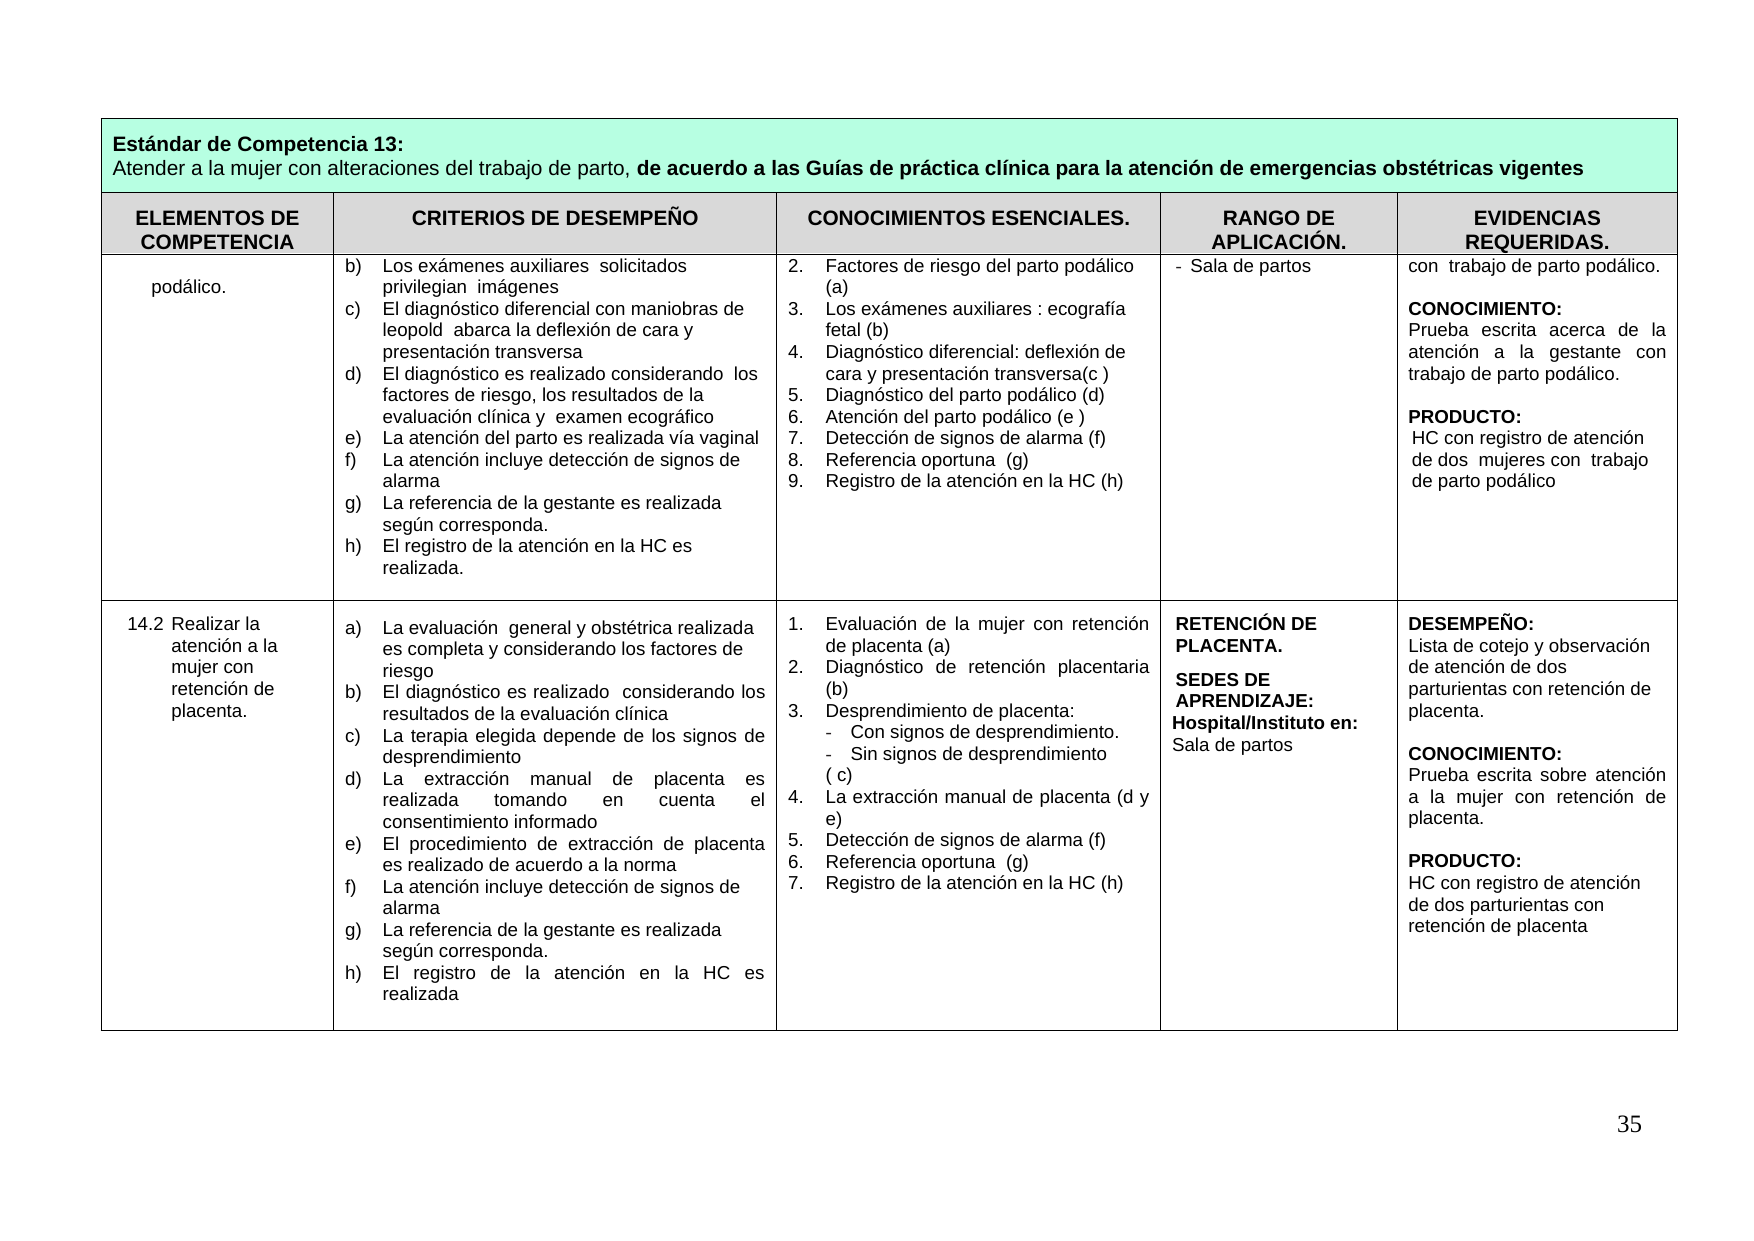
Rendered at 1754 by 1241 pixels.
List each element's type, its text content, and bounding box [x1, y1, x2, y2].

table_cell La evaluación general y obstétrica realizada es completa y considerando los factores de riesgo El diagnóstico es realizado considerando los resultados de la evaluación clínica La terapia elegida depende de los signos de desprendimiento La extracción manual de placenta es realizada tomando en cuenta el consentimiento informado El procedimiento de extracción de placenta es realizado de acuerdo a la norma La atención incluye detección de signos de alarma La referencia de la gestante es realizada según corresponda. El registro de la atención en la HC es realizada [334, 601, 776, 1030]
table_cell CONOCIMIENTOS ESENCIALES. [777, 193, 1160, 253]
table_cell ELEMENTOS DE COMPETENCIA [102, 193, 333, 253]
table_cell RANGO DE APLICACIÓN. [1161, 193, 1397, 253]
table_cell Realizar la atención a la mujer con trabajo de parto podálico. [102, 255, 333, 599]
table_cell EVIDENCIAS REQUERIDAS. [1398, 193, 1677, 253]
table_header Estándar de Competencia 13: Atender a la mujer con alteraciones del trabajo de parto, de acuerdo a las Guías de práctica clínica para la atención de emergencias obstétricas vigentes [102, 119, 1677, 192]
table_cell Evaluación de la mujer con retención de placenta (a) Diagnóstico de retención placentaria (b) Desprendimiento de placenta: Con signos de desprendimiento. Sin signos de desprendimiento ( c) La extracción manual de placenta (d y e) Detección de signos de alarma (f) Referencia oportuna (g) Registro de la atención en la HC (h) [777, 601, 1160, 1030]
table_cell Realizar la atención a la mujer con retención de placenta. [102, 601, 333, 1030]
table_cell RETENCIÓN DE PLACENTA. SEDES DE APRENDIZAJE: Hospital/Instituto en: Sala de partos [1161, 601, 1397, 1030]
table_cell DESEMPEÑO: Lista de cotejo y observación de atención de dos parturientas con retención de placenta. CONOCIMIENTO: Prueba escrita sobre atención a la mujer con retención de placenta. PRODUCTO: HC con registro de atención de dos parturientas con retención de placenta [1398, 601, 1677, 1030]
table_cell CRITERIOS DE DESEMPEÑO [334, 193, 776, 253]
table_cell SEDES DE APRENDIZAJE: Hospital/Instituto en: Sala de partos [1161, 255, 1397, 599]
